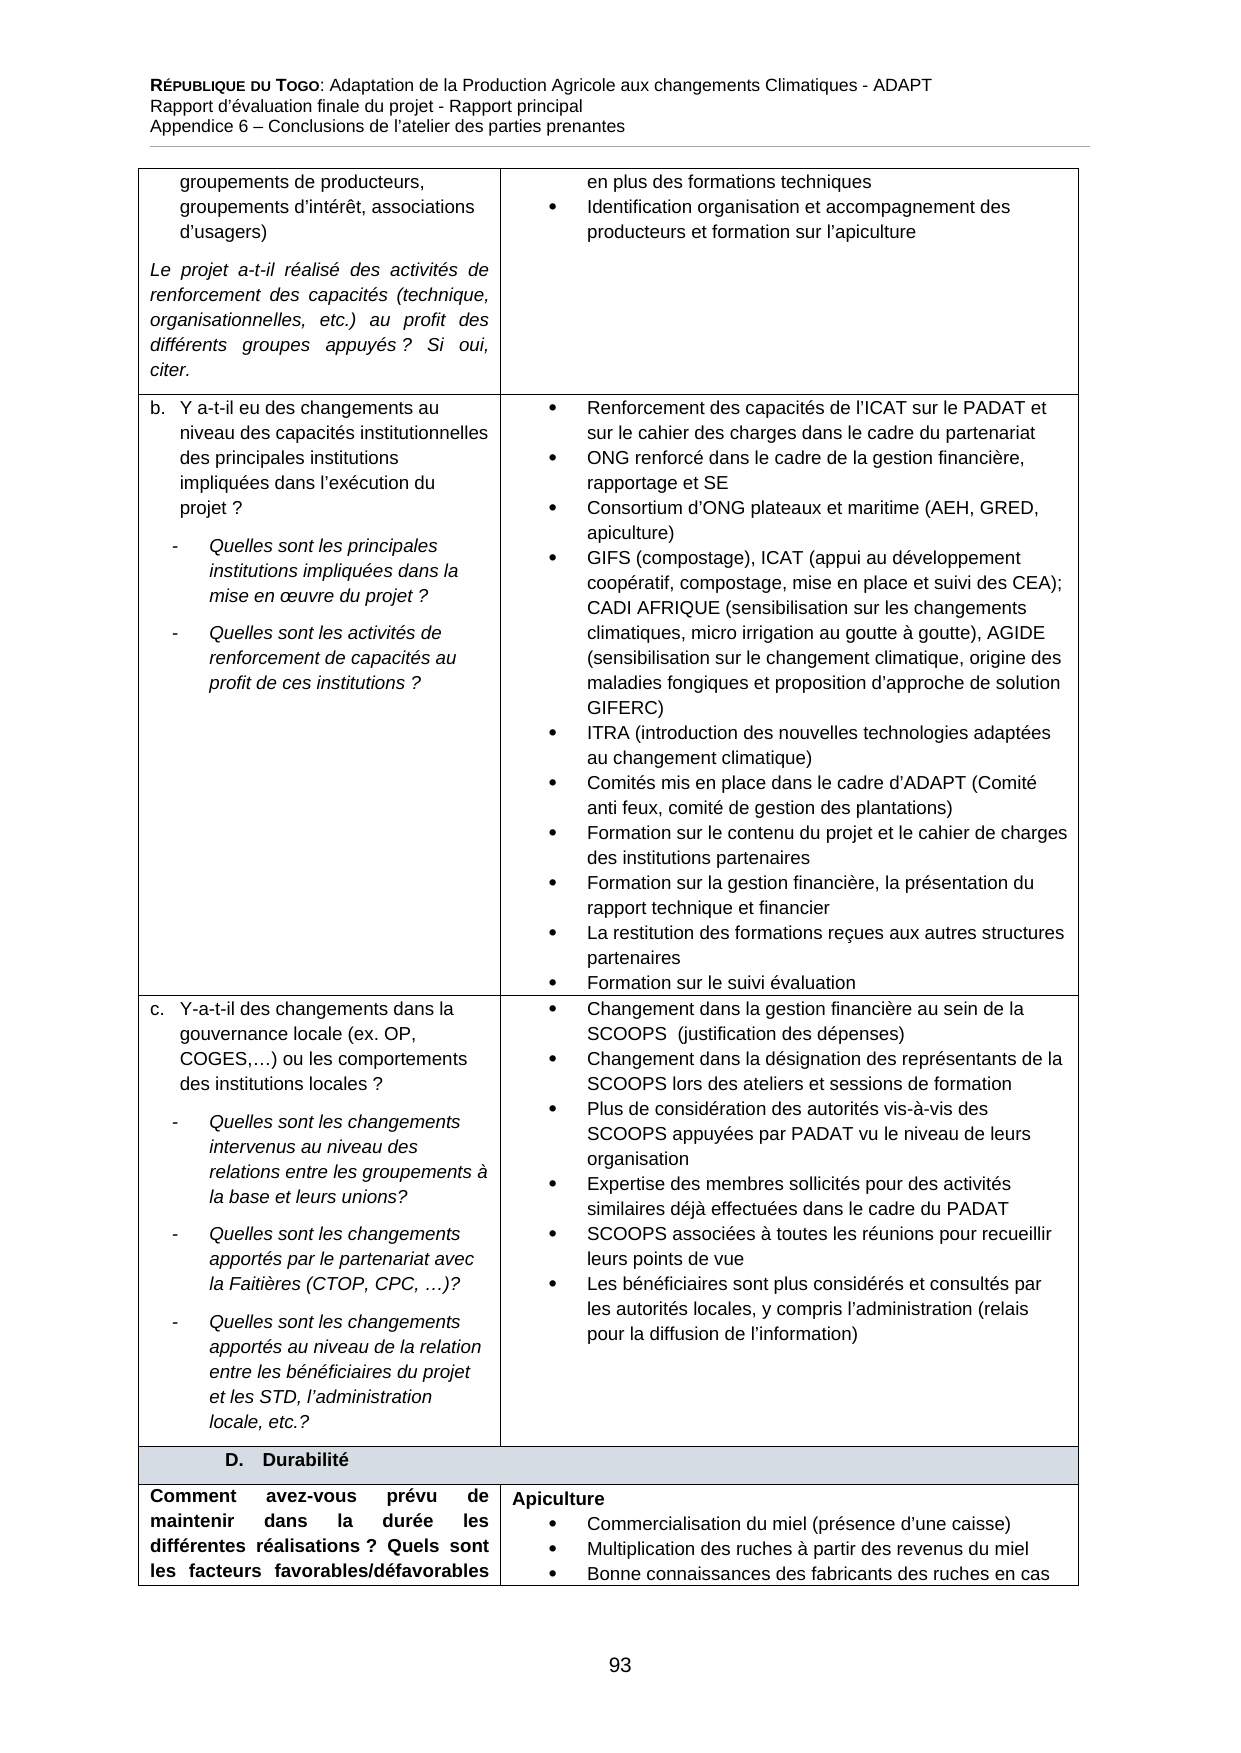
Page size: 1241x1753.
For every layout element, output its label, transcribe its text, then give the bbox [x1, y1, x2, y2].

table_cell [139, 1485, 500, 1585]
table_cell Y a-t-il eu des changements au niveau des capacités institutionnelles des principales institutions impliquées dans l’exécution du projet ? Quelles sont les principales institutions impliquées dans la mise en œuvre du projet ? Quelles sont les activités de renforcement de capacités au profit de ces institutions ? [139, 395, 500, 994]
table_cell Y-a-t-il des changements dans la gouvernance locale (ex. OP, COGES,…) ou les comportements des institutions locales ? Quelles sont les changements intervenus au niveau des relations entre les groupements à la base et leurs unions? Quelles sont les changements apportés par le partenariat avec la Faitières (CTOP, CPC, …)? Quelles sont les changements apportés au niveau de la relation entre les bénéficiaires du projet et les STD, l’administration locale, etc.? [139, 996, 500, 1446]
table_cell Durabilité [139, 1447, 1078, 1484]
table_cell Renforcement des capacités de l’ICAT sur le PADAT et sur le cahier des charges dans le cadre du partenariat ONG renforcé dans le cadre de la gestion financière, rapportage et SE Consortium d’ONG plateaux et maritime (AEH, GRED, apiculture) GIFS (compostage), ICAT (appui au développement coopératif, compostage, mise en place et suivi des CEA); CADI AFRIQUE (sensibilisation sur les changements climatiques, micro irrigation au goutte à goutte), AGIDE (sensibilisation sur le changement climatique, origine des maladies fongiques et proposition d’approche de solution GIFERC) ITRA (introduction des nouvelles technologies adaptées au changement climatique) Comités mis en place dans le cadre d’ADAPT (Comité anti feux, comité de gestion des plantations) Formation sur le contenu du projet et le cahier de charges des institutions partenaires Formation sur la gestion financière, la présentation du rapport technique et financier La restitution des formations reçues aux autres structures partenaires Formation sur le suivi évaluation [501, 395, 1078, 994]
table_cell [501, 169, 1078, 393]
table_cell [501, 1485, 1078, 1585]
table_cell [139, 169, 500, 393]
table_cell Changement dans la gestion financière au sein de la SCOOPS (justification des dépenses) Changement dans la désignation des représentants de la SCOOPS lors des ateliers et sessions de formation Plus de considération des autorités vis-à-vis des SCOOPS appuyées par PADAT vu le niveau de leurs organisation Expertise des membres sollicités pour des activités similaires déjà effectuées dans le cadre du PADAT SCOOPS associées à toutes les réunions pour recueillir leurs points de vue Les bénéficiaires sont plus considérés et consultés par les autorités locales, y compris l’administration (relais pour la diffusion de l’information) [501, 996, 1078, 1446]
